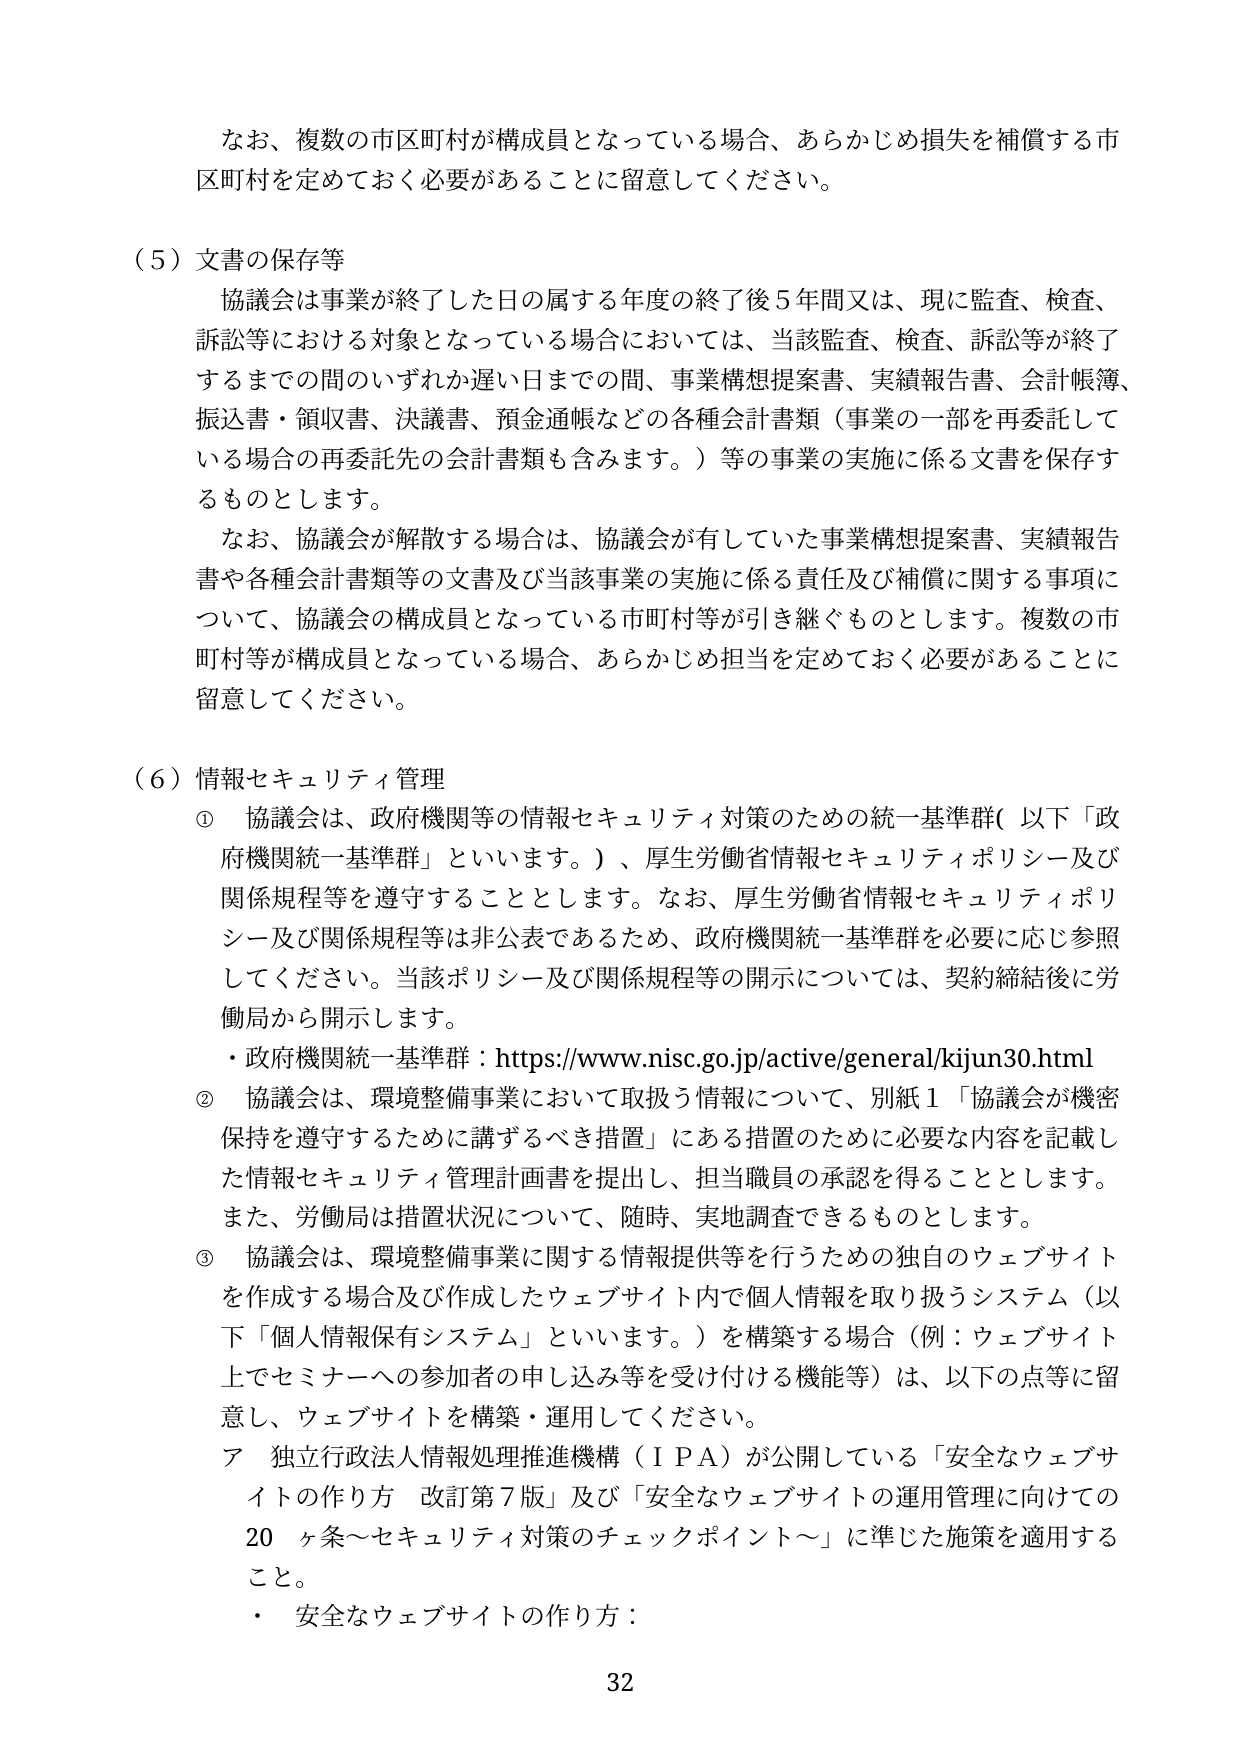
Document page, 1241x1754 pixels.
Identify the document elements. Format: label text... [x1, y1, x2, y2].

subtitle （６）情報セキュリティ管理 [120, 757, 1120, 797]
text ② 協議会は、環境整備事業において取扱う情報について、別紙１「協議会が機密保持を遵守するために講ずるべき措置」にある措置のために必要な内容を記載した情報セキュリティ管理計画書を提出し、担当職員の承認を得ることとします。また、労働局は措置状況について、随時、実地調査できるものとします。 [174, 1076, 1120, 1236]
subtitle （５）文書の保存等 [120, 239, 1120, 278]
text ③ 協議会は、環境整備事業に関する情報提供等を行うための独自のウェブサイトを作成する場合及び作成したウェブサイト内で個人情報を取り扱うシステム（以下「個人情報保有システム」といいます。）を構築する場合（例：ウェブサイト上でセミナーへの参加者の申し込み等を受け付ける機能等）は、以下の点等に留意し、ウェブサイトを構築・運用してください。 [174, 1236, 1120, 1436]
text ① 協議会は、政府機関等の情報セキュリティ対策のための統一基準群(以下「政府機関統一基準群」といいます。)、厚生労働省情報セキュリティポリシー及び関係規程等を遵守することとします。なお、厚生労働省情報セキュリティポリシー及び関係規程等は非公表であるため、政府機関統一基準群を必要に応じ参照してください。当該ポリシー及び関係規程等の開示については、契約締結後に労働局から開示します。 [170, 797, 1120, 1037]
text 協議会は事業が終了した日の属する年度の終了後５年間又は、現に監査、検査、訴訟等における対象となっている場合においては、当該監査、検査、訴訟等が終了するまでの間のいずれか遅い日までの間、事業構想提案書、実績報告書、会計帳簿、振込書・領収書、決議書、預金通帳などの各種会計書類（事業の一部を再委託している場合の再委託先の会計書類も含みます。）等の事業の実施に係る文書を保存するものとします。 [170, 278, 1120, 518]
text ・ 安全なウェブサイトの作り方： [120, 1595, 1120, 1635]
text なお、複数の市区町村が構成員となっている場合、あらかじめ損失を補償する市区町村を定めておく必要があることに留意してください。 [170, 119, 1120, 199]
text なお、協議会が解散する場合は、協議会が有していた事業構想提案書、実績報告書や各種会計書類等の文書及び当該事業の実施に係る責任及び補償に関する事項について、協議会の構成員となっている市町村等が引き継ぐものとします。複数の市町村等が構成員となっている場合、あらかじめ担当を定めておく必要があることに留意してください。 [170, 518, 1120, 717]
text ア 独立行政法人情報処理推進機構（ＩＰＡ）が公開している「安全なウェブサイトの作り方 改訂第７版」及び「安全なウェブサイトの運用管理に向けての20ヶ条～セキュリティ対策のチェックポイント～」に準じた施策を適用すること。 [195, 1436, 1120, 1595]
text ・政府機関統一基準群：https://www.nisc.go.jp/active/general/kijun30.html [195, 1037, 1120, 1076]
